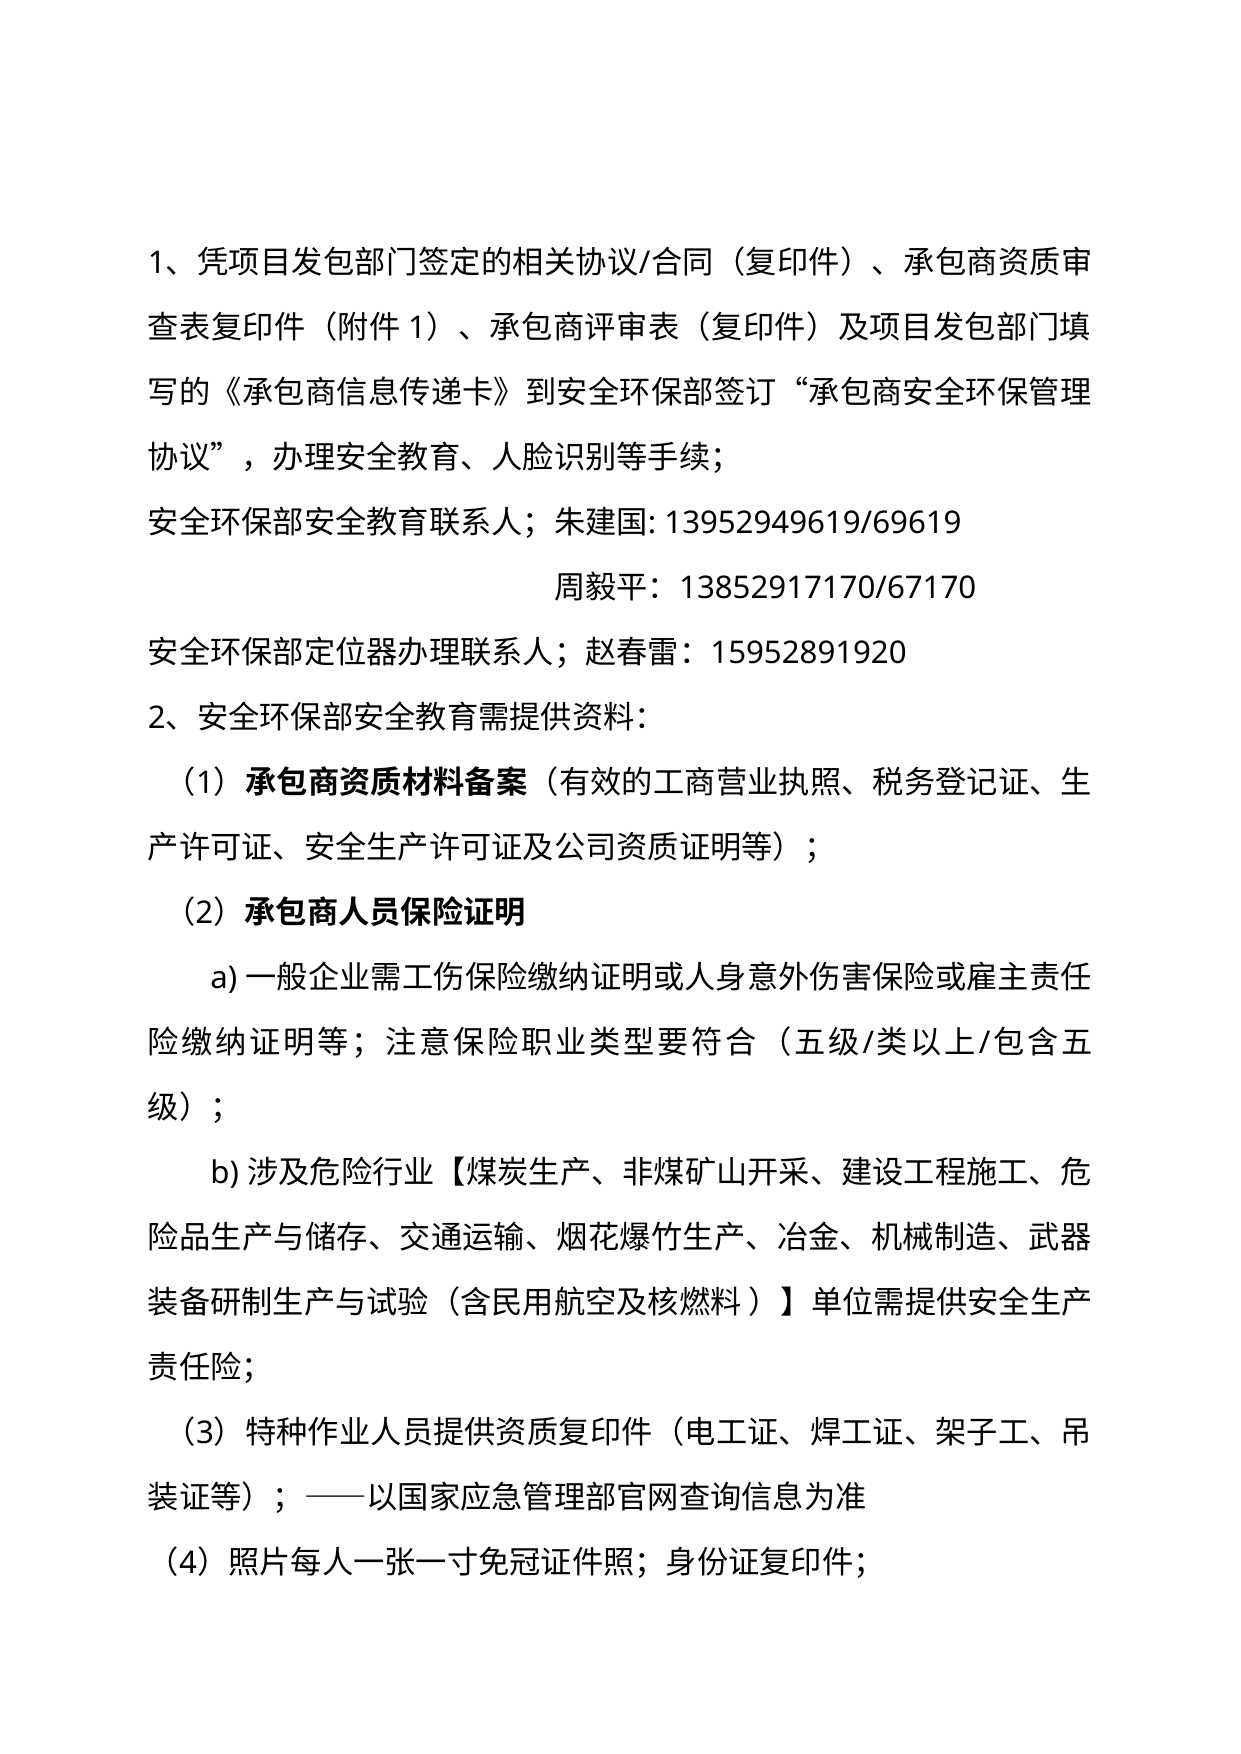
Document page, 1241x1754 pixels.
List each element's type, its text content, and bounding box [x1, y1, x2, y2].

list 安全环保部安全教育需提供资料： [148, 682, 1092, 747]
list 一般企业需工伤保险缴纳证明或人身意外伤害保险或雇主责任险缴纳证明等；注意保险职业类型要符合（五级/类以上/包含五级）； [148, 942, 1092, 1137]
list 涉及危险行业【煤炭生产、非煤矿山开采、建设工程施工、危险品生产与储存、交通运输、烟花爆竹生产、冶金、机械制造、武器装备研制生产与试验（含民用航空及核燃料 ）】单位需提供安全生产责任险； [148, 1137, 1092, 1212]
list 周毅平：13852917170/67170 [148, 552, 1092, 617]
list 安全环保部安全教育联系人；朱建国: 13952949619/69619 [148, 487, 1092, 552]
list （3）特种作业人员提供资质复印件（电工证、焊工证、架子工、吊装证等）；——以国家应急管理部官网查询信息为准 [148, 1397, 1092, 1527]
list 安全环保部定位器办理联系人；赵春雷：15952891920 [148, 617, 1092, 682]
list （4）照片每人一张一寸免冠证件照；身份证复印件； [148, 1527, 1092, 1592]
list （1）承包商资质材料备案（有效的工商营业执照、税务登记证、生产许可证、安全生产许可证及公司资质证明等）； [148, 747, 1092, 877]
list （2）承包商人员保险证明 [148, 877, 1092, 942]
list 涉及危险行业【煤炭生产、非煤矿山开采、建设工程施工、危险品生产与储存、交通运输、烟花爆竹生产、冶金、机械制造、武器装备研制生产与试验（含民用航空及核燃料 ）】单位需提供安全生产责任险； [148, 1257, 1092, 1397]
list 凭项目发包部门签定的相关协议/合同（复印件）、承包商资质审查表复印件（附件1）、承包商评审表（复印件）及项目发包部门填写的《承包商信息传递卡》到安全环保部签订“承包商安全环保管理协议”，办理安全教育、人脸识别等手续； [148, 227, 1092, 487]
